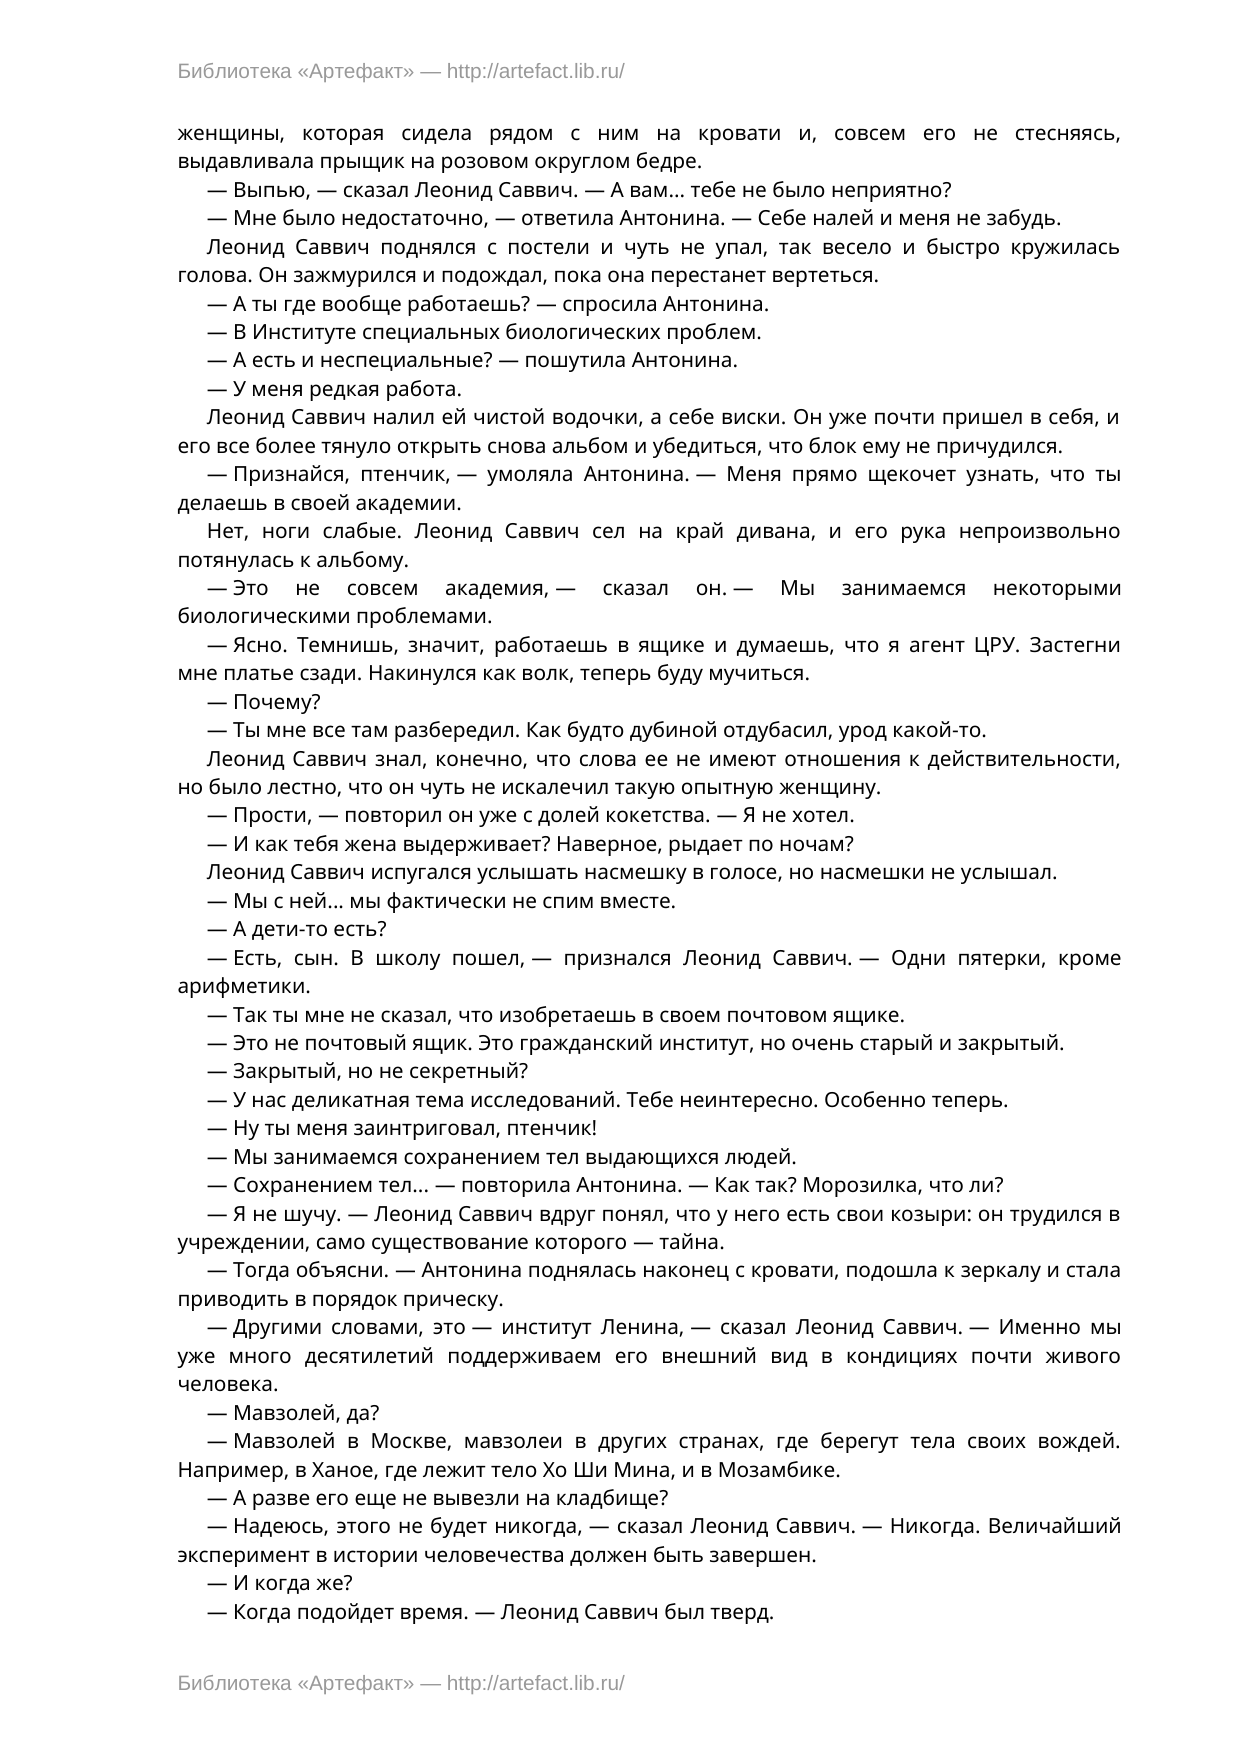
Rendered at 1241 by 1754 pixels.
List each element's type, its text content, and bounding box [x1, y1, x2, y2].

text — Признайся, птенчик, — умоляла Антонина. — Меня прямо щекочет узнать, что ты делаешь в своей академии. [177, 459, 1122, 516]
text — Это не совсем академия, — сказал он. — Мы занимаемся некоторыми биологическими проблемами. [177, 573, 1122, 630]
text — У нас деликатная тема исследований. Тебе неинтересно. Особенно теперь. [177, 1085, 1122, 1113]
text — А ты где вообще работаешь? — спросила Антонина. [177, 289, 1122, 317]
text — Ясно. Темнишь, значит, работаешь в ящике и думаешь, что я агент ЦРУ. Застегни мне платье сзади. Накинулся как волк, теперь буду мучиться. [177, 630, 1122, 687]
text — Ты мне все там разбередил. Как будто дубиной отдубасил, урод какой-то. [177, 715, 1122, 744]
text — Мы занимаемся сохранением тел выдающихся людей. [177, 1142, 1122, 1170]
text — В Институте специальных биологических проблем. [177, 317, 1122, 346]
text Леонид Саввич поднялся с постели и чуть не упал, так весело и быстро кружилась голова. Он зажмурился и подождал, пока она перестанет вертеться. [177, 232, 1122, 289]
text — Мы с ней... мы фактически не спим вместе. [177, 886, 1122, 914]
text Леонид Саввич знал, конечно, что слова ее не имеют отношения к действительности, но было лестно, что он чуть не искалечил такую опытную женщину. [177, 744, 1122, 801]
text — И как тебя жена выдерживает? Наверное, рыдает по ночам? [177, 829, 1122, 857]
text — Другими словами, это — институт Ленина, — сказал Леонид Саввич. — Именно мы уже много десятилетий поддерживаем его внешний вид в кондициях почти живого человека. [177, 1312, 1122, 1398]
text Леонид Саввич испугался услышать насмешку в голосе, но насмешки не услышал. [177, 857, 1122, 886]
text — Сохранением тел... — повторила Антонина. — Как так? Морозилка, что ли? [177, 1170, 1122, 1199]
text — Я не шучу. — Леонид Саввич вдруг понял, что у него есть свои козыри: он трудился в учреждении, само существование которого — тайна. [177, 1199, 1122, 1256]
text — А дети-то есть? [177, 914, 1122, 943]
text — Надеюсь, этого не будет никогда, — сказал Леонид Саввич. — Никогда. Величайший эксперимент в истории человечества должен быть завершен. [177, 1512, 1122, 1568]
text — У меня редкая работа. [177, 374, 1122, 402]
text — Прости, — повторил он уже с долей кокетства. — Я не хотел. [177, 801, 1122, 829]
text Нет, ноги слабые. Леонид Саввич сел на край дивана, и его рука непроизвольно потянулась к альбому. [177, 516, 1122, 573]
text — Мавзолей, да? [177, 1398, 1122, 1426]
text — Выпью, — сказал Леонид Саввич. — А вам... тебе не было неприятно? [177, 175, 1122, 203]
text — Ну ты меня заинтриговал, птенчик! [177, 1113, 1122, 1142]
text — Так ты мне не сказал, что изобретаешь в своем почтовом ящике. [177, 1000, 1122, 1028]
text — Мавзолей в Москве, мавзолеи в других странах, где берегут тела своих вождей. Например, в Ханое, где лежит тело Хо Ши Мина, и в Мозамбике. [177, 1426, 1122, 1483]
text — И когда же? [177, 1568, 1122, 1597]
text Леонид Саввич налил ей чистой водочки, а себе виски. Он уже почти пришел в себя, и его все более тянуло открыть снова альбом и убедиться, что блок ему не причудился. [177, 402, 1122, 459]
text — Тогда объясни. — Антонина поднялась наконец с кровати, подошла к зеркалу и стала приводить в порядок прическу. [177, 1256, 1122, 1312]
text — Есть, сын. В школу пошел, — признался Леонид Саввич. — Одни пятерки, кроме арифметики. [177, 943, 1122, 1000]
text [177, 118, 1122, 175]
text — Закрытый, но не секретный? [177, 1057, 1122, 1085]
text — Почему? [177, 687, 1122, 715]
text — Это не почтовый ящик. Это гражданский институт, но очень старый и закрытый. [177, 1028, 1122, 1057]
text — Когда подойдет время. — Леонид Саввич был тверд. [177, 1597, 1122, 1625]
text — Мне было недостаточно, — ответила Антонина. — Себе налей и меня не забудь. [177, 203, 1122, 232]
text — А есть и неспециальные? — пошутила Антонина. [177, 346, 1122, 374]
text — А разве его еще не вывезли на кладбище? [177, 1483, 1122, 1512]
